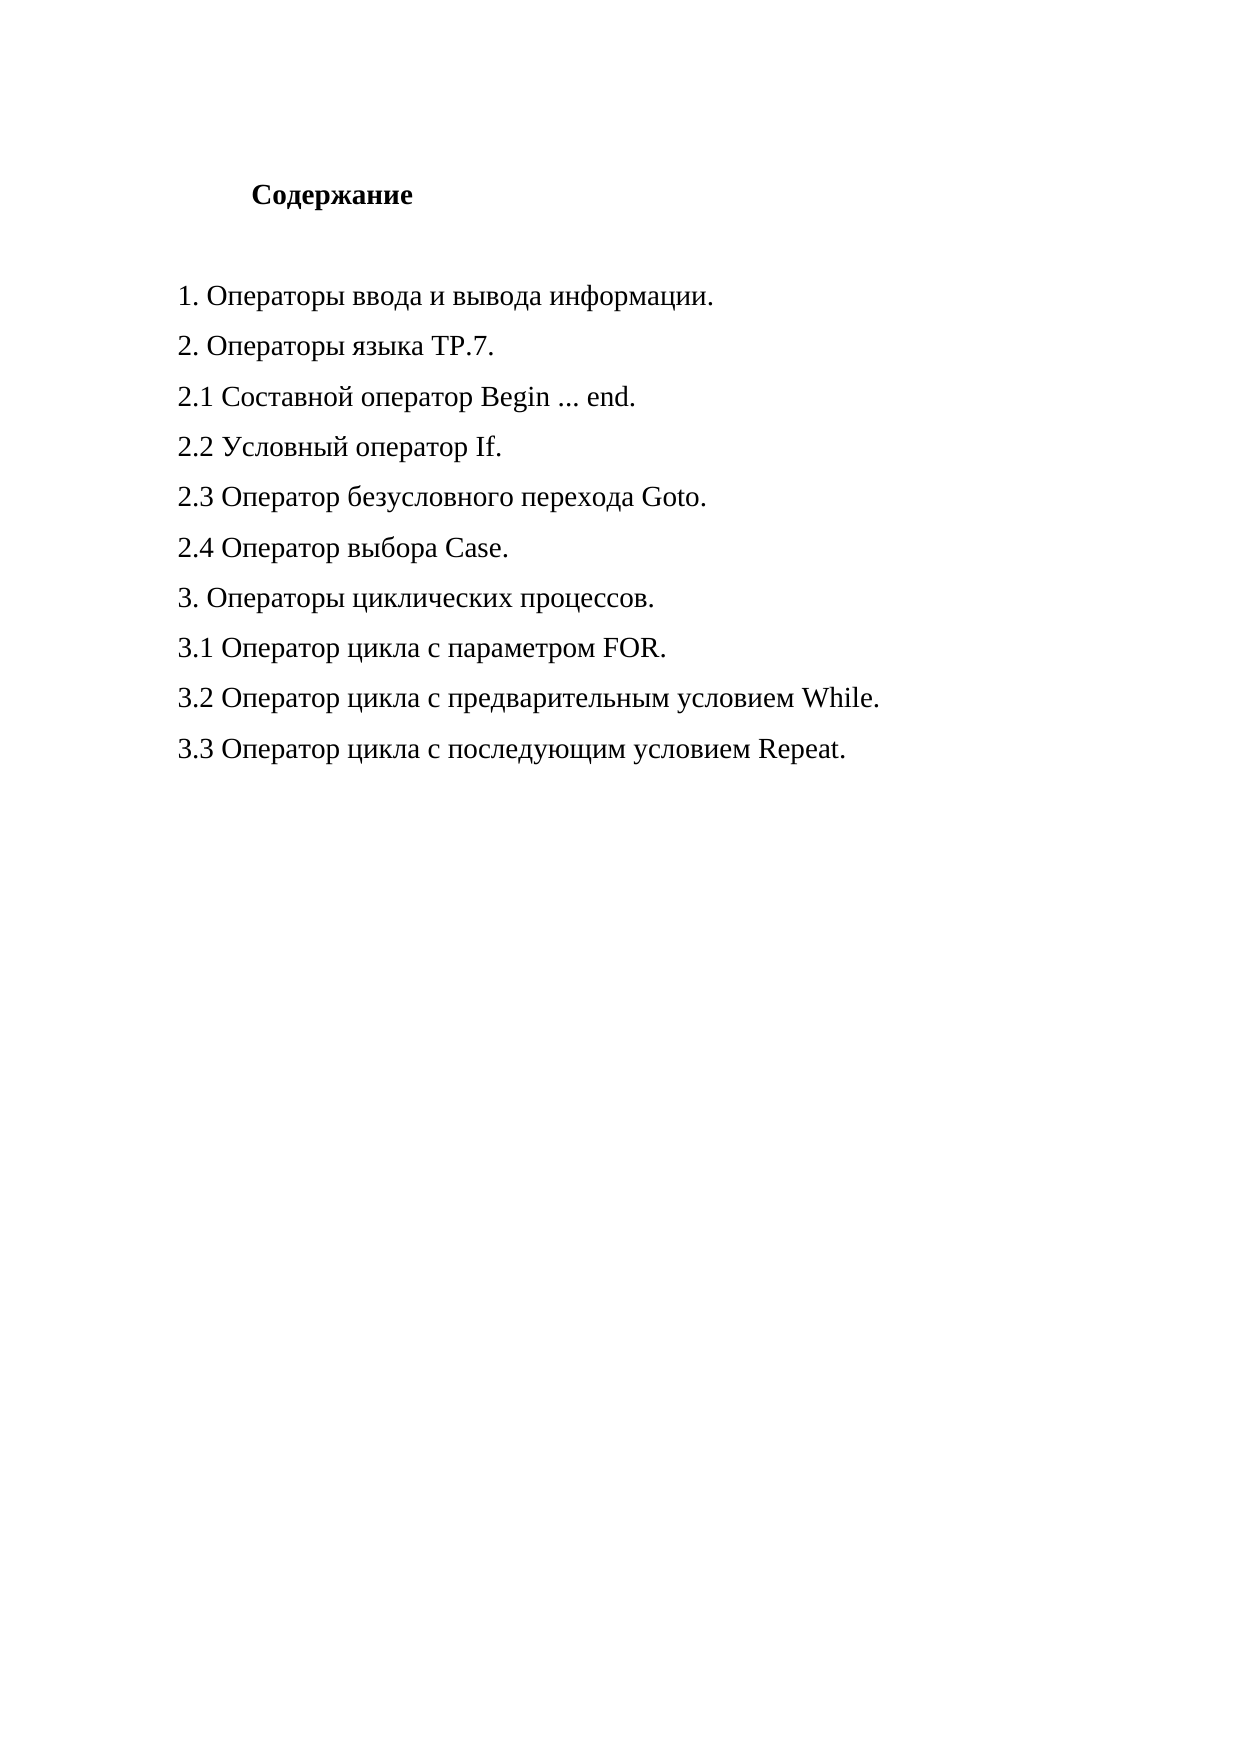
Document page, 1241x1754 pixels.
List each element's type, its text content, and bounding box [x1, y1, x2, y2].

text 2.4 Оператор выбора Case. [177, 530, 1152, 563]
text 2. Операторы языка ТР.7. [177, 328, 1152, 362]
text 2.3 Оператор безусловного перехода Goto. [177, 479, 1152, 513]
text 2.1 Составной оператор Begin ... end. [177, 379, 1152, 412]
text Содержание [177, 177, 1152, 211]
text 3.2 Оператор цикла с предварительным условием While. [177, 681, 1152, 714]
text 2.2 Условный оператор If. [177, 429, 1152, 463]
text 3.3 Оператор цикла с последующим условием Repeat. [177, 731, 1152, 764]
text 3. Операторы циклических процессов. [177, 580, 1152, 613]
text 1. Операторы ввода и вывода информации. [177, 278, 1152, 312]
text 3.1 Оператор цикла с параметром FOR. [177, 630, 1152, 664]
